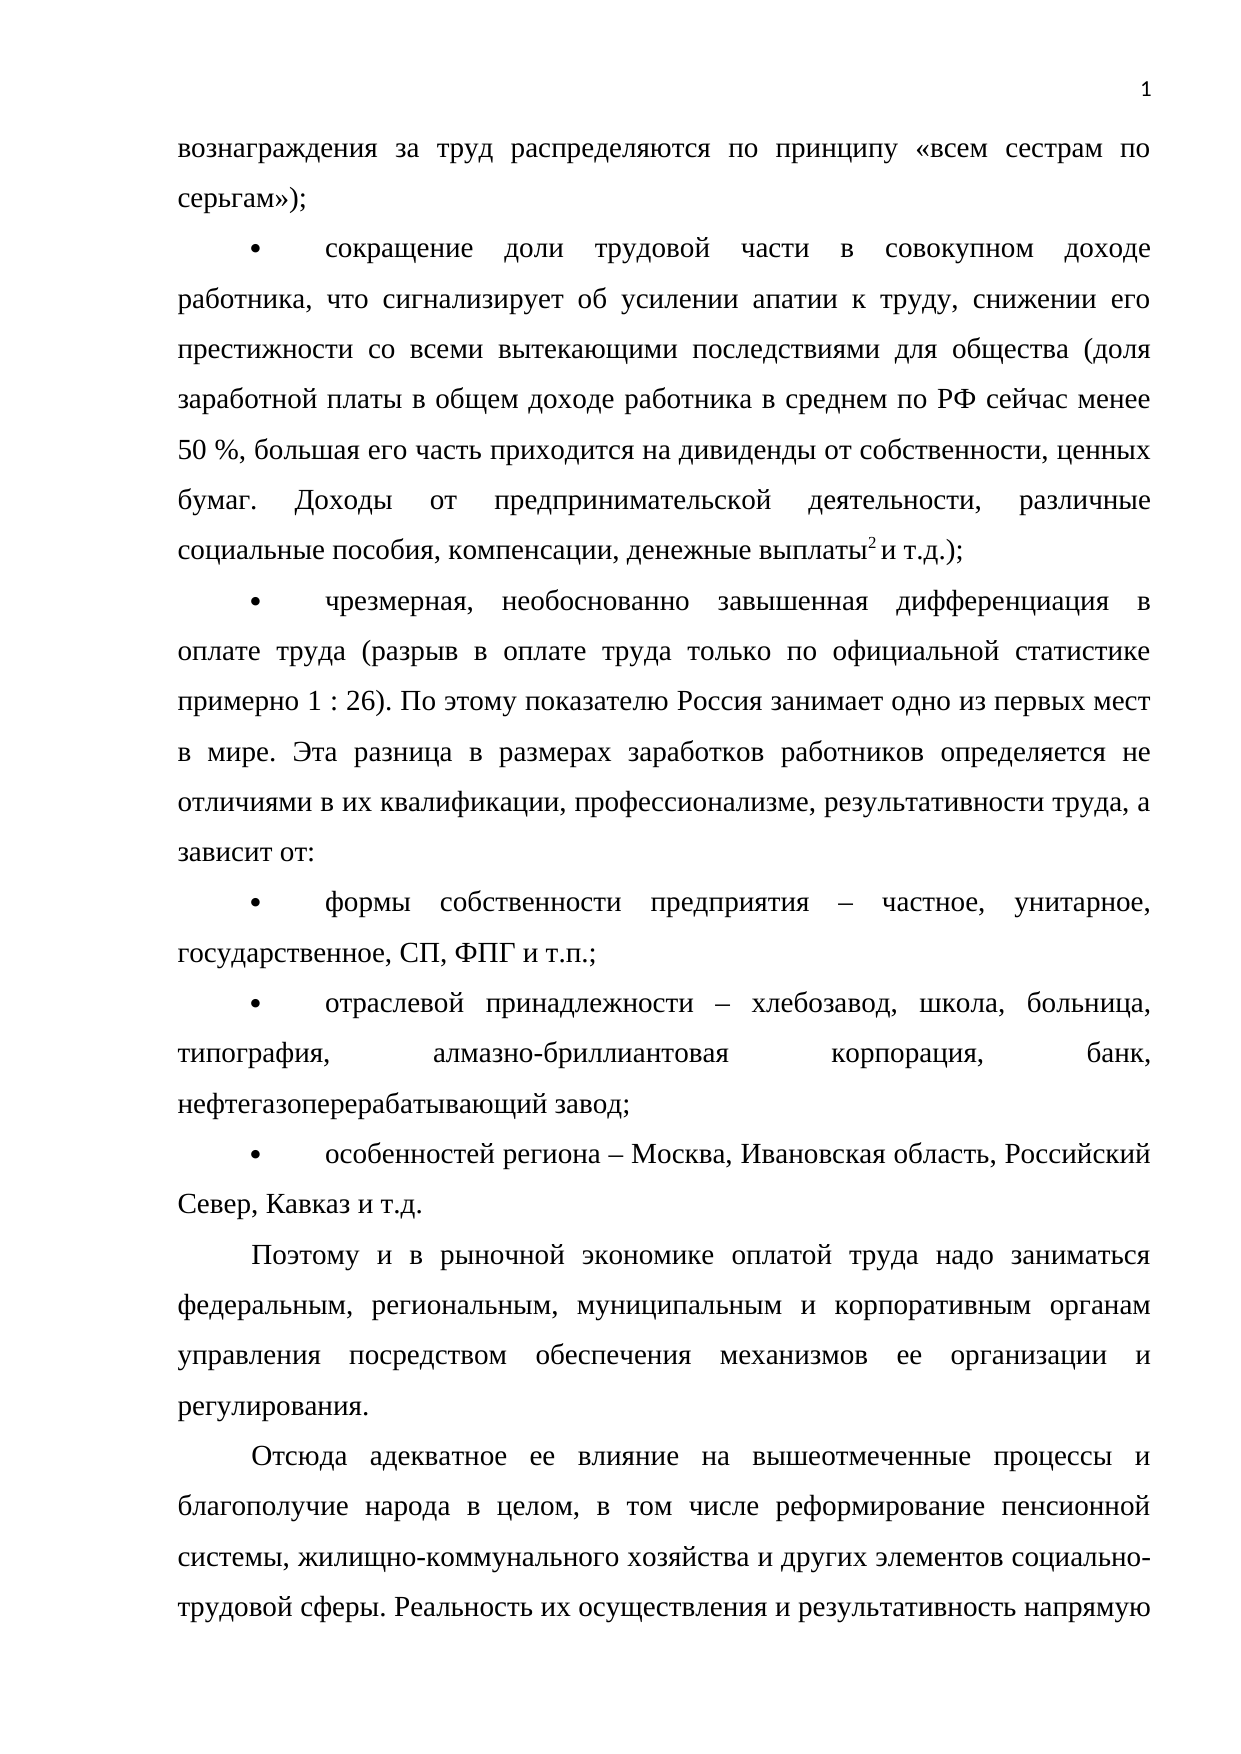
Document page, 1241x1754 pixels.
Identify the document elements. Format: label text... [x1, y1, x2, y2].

list сокращение доли трудовой части в совокупном доходе работника, что сигнализирует об усилении апатии к труду, снижении его престижности со всеми вытекающими последствиями для общества (доля заработной платы в общем доходе работника в среднем по РФ сейчас менее 50 %, большая его часть приходится на дивиденды от собственности, ценных бумаг. Доходы от предпринимательской деятельности, различные социальные пособия, компенсации, денежные выплаты2 и т.д.); [177, 231, 1152, 566]
list отраслевой принадлежности – хлебозавод, школа, больница, типография, алмазно-бриллиантовая корпорация, банк, нефтегазоперерабатывающий завод; [177, 985, 1152, 1119]
list формы собственности предприятия – частное, унитарное, государственное, СП, ФПГ и т.п.; [177, 884, 1152, 968]
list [177, 130, 1152, 214]
list чрезмерная, необоснованно завышенная дифференциация в оплате труда (разрыв в оплате труда только по официальной статистике примерно 1 : 26). По этому показателю Россия занимает одно из первых мест в мире. Эта разница в размерах заработков работников определяется не отличиями в их квалификации, профессионализме, результативности труда, а зависит от: [177, 583, 1152, 868]
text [177, 1438, 1152, 1622]
list особенностей региона – Москва, Ивановская область, Российский Север, Кавказ и т.д. [177, 1136, 1152, 1220]
text Поэтому и в рыночной экономике оплатой труда надо заниматься федеральным, региональным, муниципальным и корпоративным органам управления посредством обеспечения механизмов ее организации и регулирования. [177, 1237, 1152, 1421]
